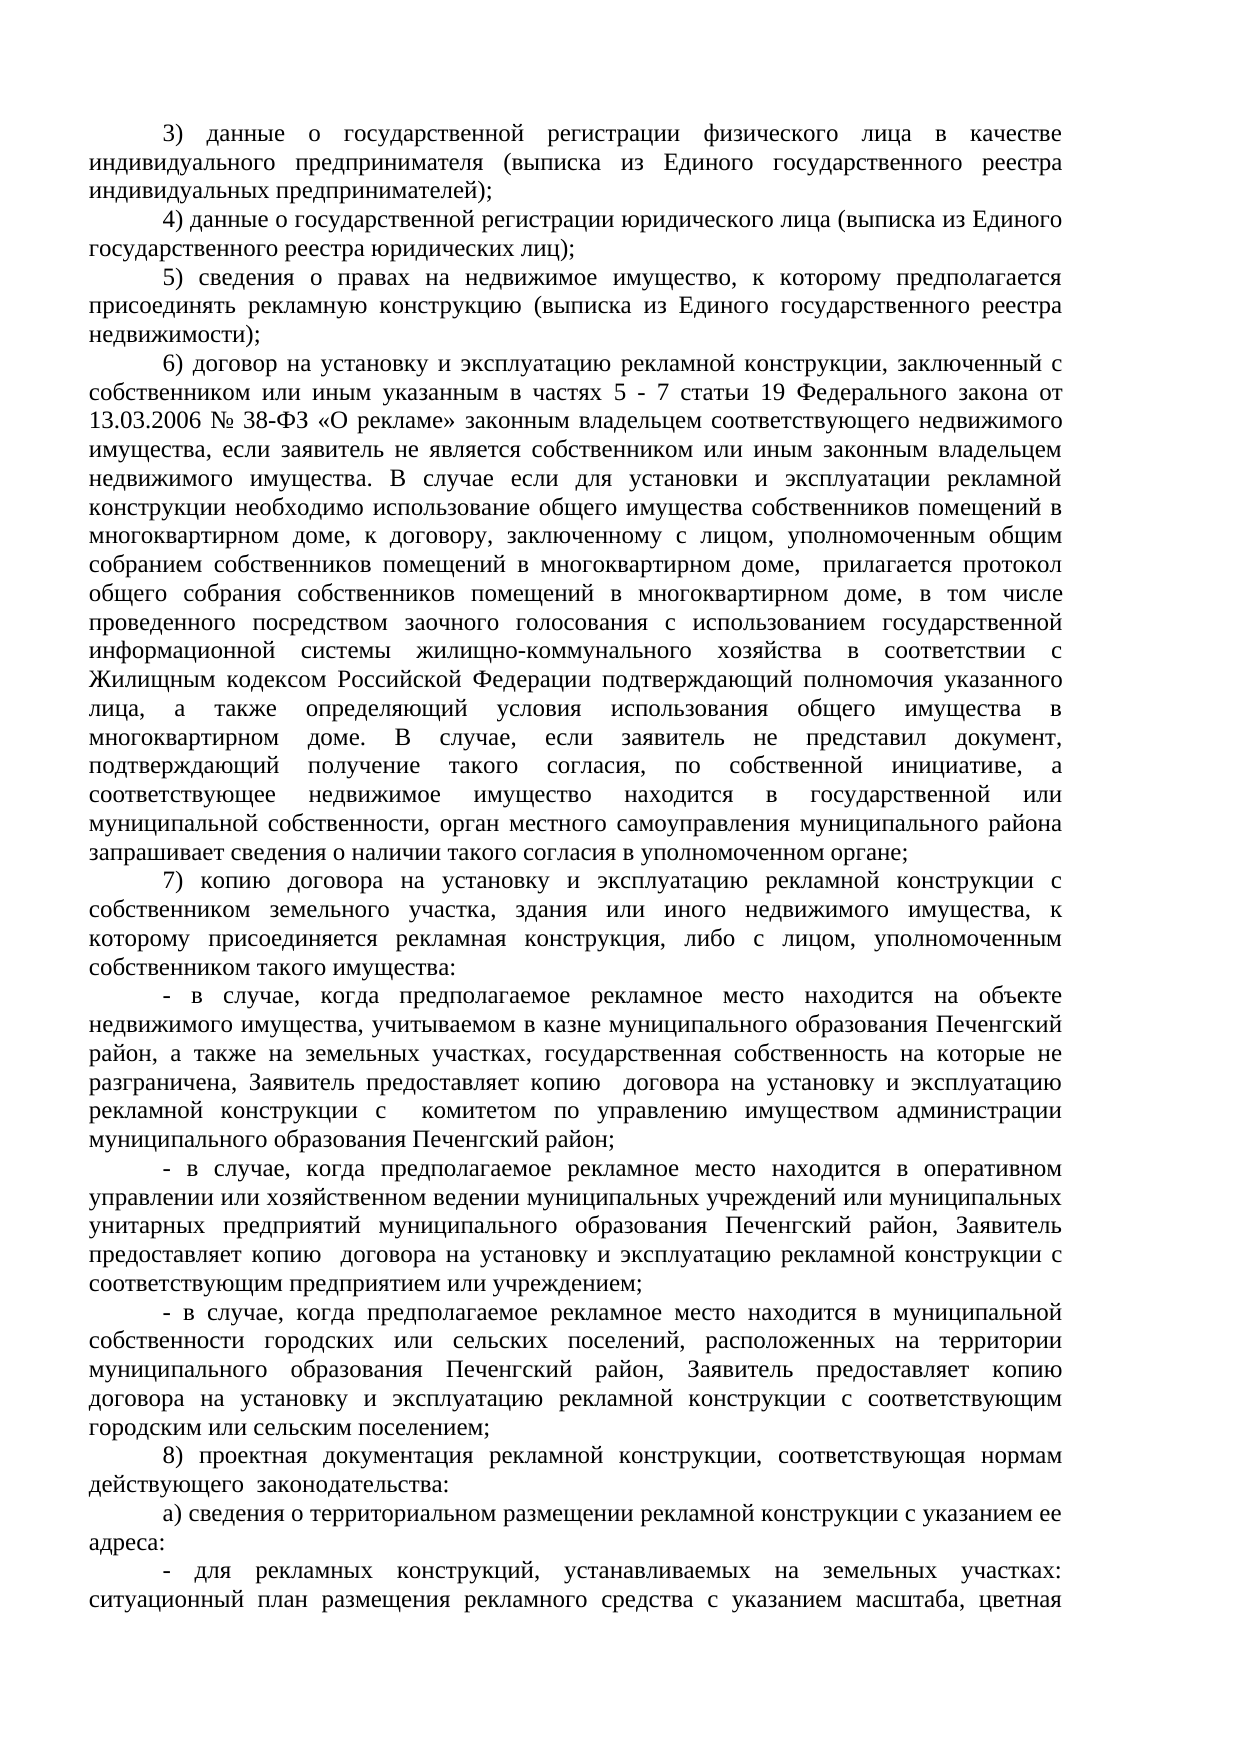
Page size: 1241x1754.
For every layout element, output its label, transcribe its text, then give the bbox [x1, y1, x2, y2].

text 4) данные о государственной регистрации юридического лица (выписка из Единого государственного реестра юридических лиц); [89, 204, 1063, 262]
text - в случае, когда предполагаемое рекламное место находится в оперативном управлении или хозяйственном ведении муниципальных учреждений или муниципальных унитарных предприятий муниципального образования Печенгский район, Заявитель предоставляет копию договора на установку и эксплуатацию рекламной конструкции с соответствующим предприятием или учреждением; [89, 1153, 1063, 1297]
text 5) сведения о правах на недвижимое имущество, к которому предполагается присоединять рекламную конструкцию (выписка из Единого государственного реестра недвижимости); [89, 262, 1063, 348]
text 8) проектная документация рекламной конструкции, соответствующая нормам действующего законодательства: [89, 1441, 1063, 1498]
text 6) договор на установку и эксплуатацию рекламной конструкции, заключенный с собственником или иным указанным в частях 5 - 7 статьи 19 Федерального закона от 13.03.2006 № 38-ФЗ «О рекламе» законным владельцем соответствующего недвижимого имущества, если заявитель не является собственником или иным законным владельцем недвижимого имущества. В случае если для установки и эксплуатации рекламной конструкции необходимо использование общего имущества собственников помещений в многоквартирном доме, к договору, заключенному с лицом, уполномоченным общим собранием собственников помещений в многоквартирном доме, прилагается протокол общего собрания собственников помещений в многоквартирном доме, в том числе проведенного посредством заочного голосования с использованием государственной информационной системы жилищно-коммунального хозяйства в соответствии с Жилищным кодексом Российской Федерации подтверждающий полномочия указанного лица, а также определяющий условия использования общего имущества в многоквартирном доме. В случае, если заявитель не представил документ, подтверждающий получение такого согласия, по собственной инициативе, а соответствующее недвижимое имущество находится в государственной или муниципальной собственности, орган местного самоуправления муниципального района запрашивает сведения о наличии такого согласия в уполномоченном органе; [89, 348, 1063, 866]
text а) сведения о территориальном размещении рекламной конструкции с указанием ее адреса: [89, 1498, 1063, 1556]
text 3) данные о государственной регистрации физического лица в качестве индивидуального предпринимателя (выписка из Единого государственного реестра индивидуальных предпринимателей); [89, 118, 1063, 204]
text - в случае, когда предполагаемое рекламное место находится в муниципальной собственности городских или сельских поселений, расположенных на территории муниципального образования Печенгский район, Заявитель предоставляет копию договора на установку и эксплуатацию рекламной конструкции с соответствующим городским или сельским поселением; [89, 1297, 1063, 1441]
text - в случае, когда предполагаемое рекламное место находится на объекте недвижимого имущества, учитываемом в казне муниципального образования Печенгский район, а также на земельных участках, государственная собственность на которые не разграничена, Заявитель предоставляет копию договора на установку и эксплуатацию рекламной конструкции с комитетом по управлению имуществом администрации муниципального образования Печенгский район; [89, 981, 1063, 1153]
text 7) копию договора на установку и эксплуатацию рекламной конструкции с собственником земельного участка, здания или иного недвижимого имущества, к которому присоединяется рекламная конструкция, либо с лицом, уполномоченным собственником такого имущества: [89, 866, 1063, 981]
